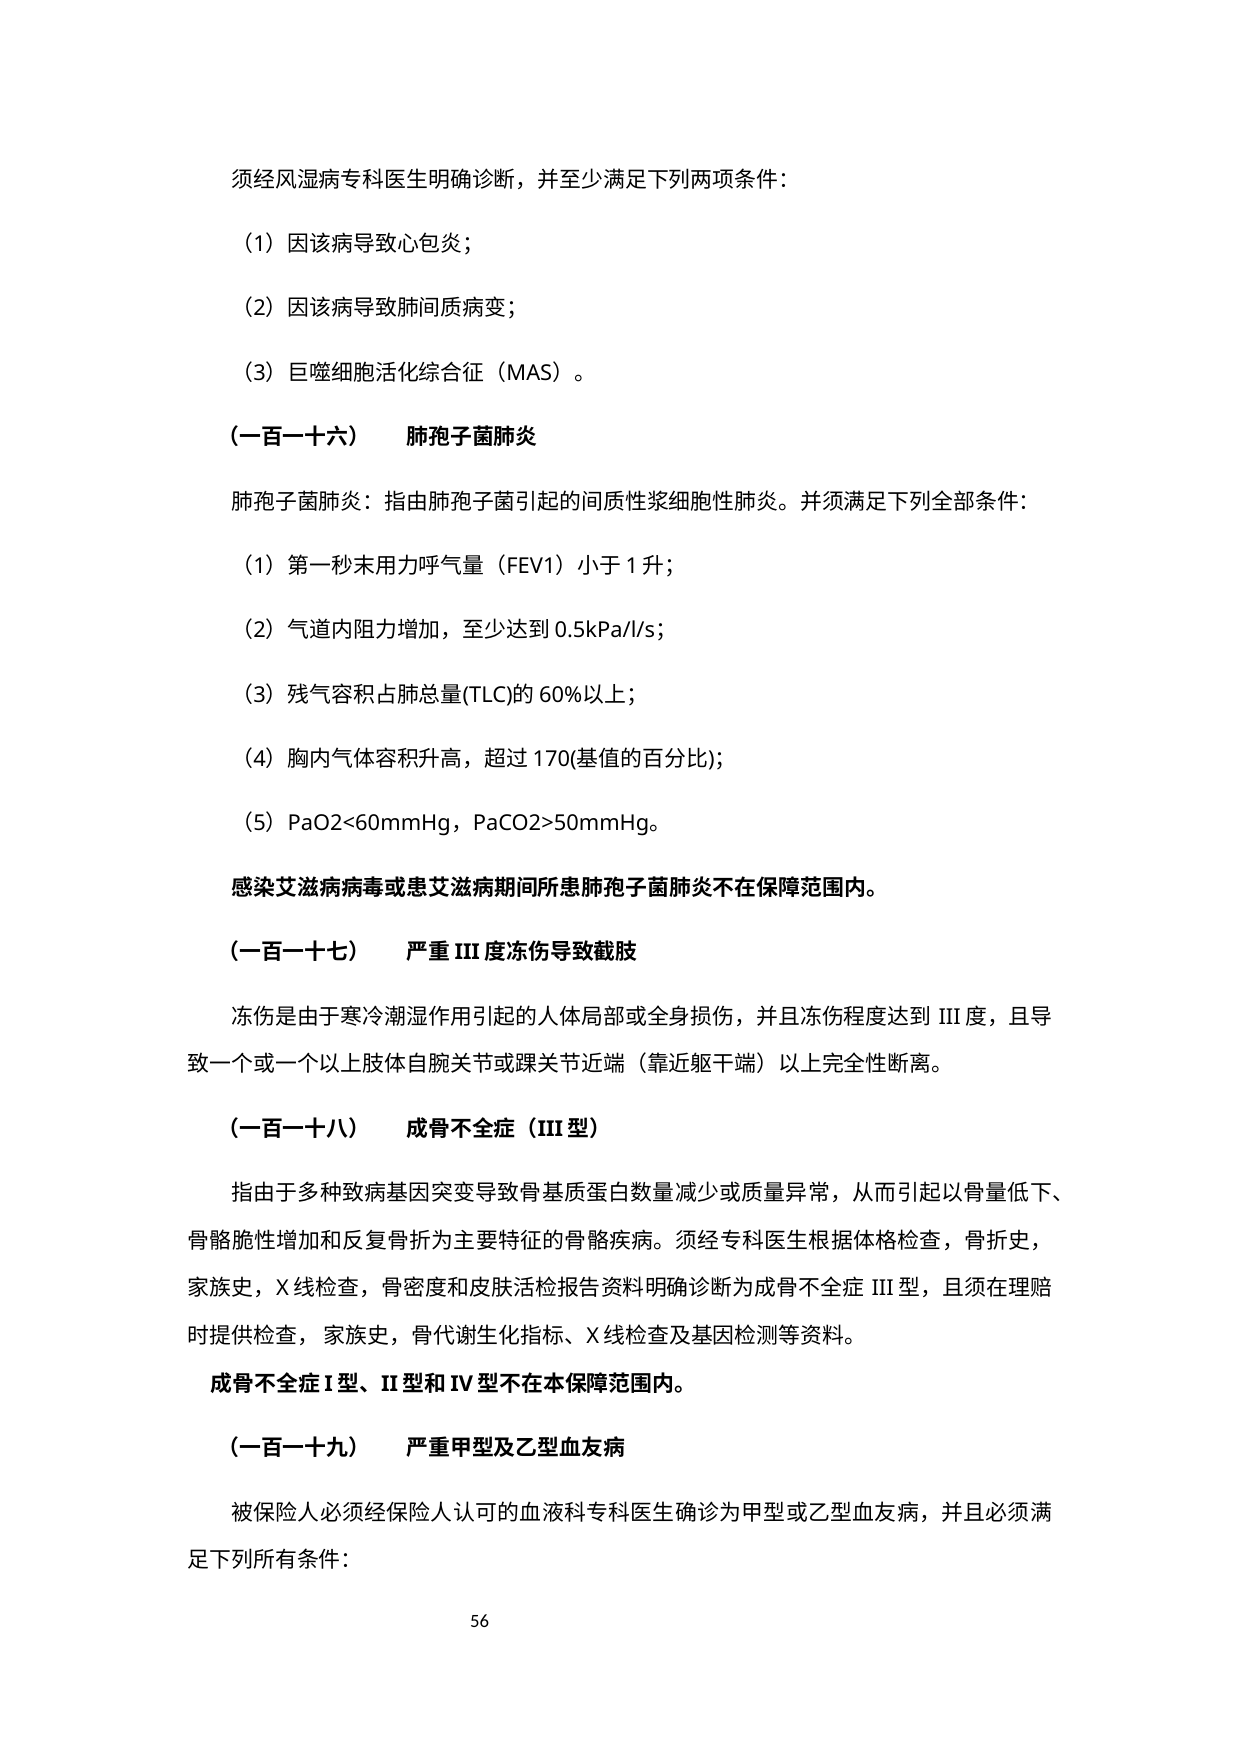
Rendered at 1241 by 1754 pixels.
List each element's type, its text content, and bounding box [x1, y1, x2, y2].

text （2）气道内阻力增加，至少达到0.5kPa/l/s； [187, 612, 1053, 644]
list 严重III度冻伤导致截肢 [217, 934, 1053, 966]
text 须经风湿病专科医生明确诊断，并至少满足下列两项条件： [187, 162, 1053, 194]
text （2）因该病导致肺间质病变； [187, 290, 1053, 322]
text 冻伤是由于寒冷潮湿作用引起的人体局部或全身损伤，并且冻伤程度达到III度，且导致一个或一个以上肢体自腕关节或踝关节近端（靠近躯干端）以上完全性断离。 [187, 999, 1053, 1078]
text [187, 1495, 1053, 1574]
text 指由于多种致病基因突变导致骨基质蛋白数量减少或质量异常，从而引起以骨量低下、骨骼脆性增加和反复骨折为主要特征的骨骼疾病。须经专科医生根据体格检查，骨折史，家族史，X线检查，骨密度和皮肤活检报告资料明确诊断为成骨不全症III型，且须在理赔时提供检查， 家族史，骨代谢生化指标、X线检查及基因检测等资料。 成骨不全症I型、II型和IV型不在本保障范围内。 [187, 1175, 1053, 1397]
text （1）因该病导致心包炎； [187, 226, 1053, 258]
text 感染艾滋病病毒或患艾滋病期间所患肺孢子菌肺炎不在保障范围内。 [187, 869, 1053, 901]
text （3）残气容积占肺总量(TLC)的60%以上； [187, 677, 1053, 708]
text （1）第一秒末用力呼气量（FEV1）小于1升； [187, 548, 1053, 580]
list 成骨不全症（III型） [217, 1110, 1053, 1143]
text （4）胸内气体容积升高，超过170(基值的百分比)； [187, 741, 1053, 773]
list 肺孢子菌肺炎 [217, 419, 1053, 451]
text 肺孢子菌肺炎：指由肺孢子菌引起的间质性浆细胞性肺炎。并须满足下列全部条件： [187, 484, 1053, 516]
text （3）巨噬细胞活化综合征（MAS）。 [187, 355, 1053, 386]
text （5）PaO2<60mmHg，PaCO2>50mmHg。 [187, 805, 1053, 837]
list 严重甲型及乙型血友病 [217, 1430, 1053, 1462]
